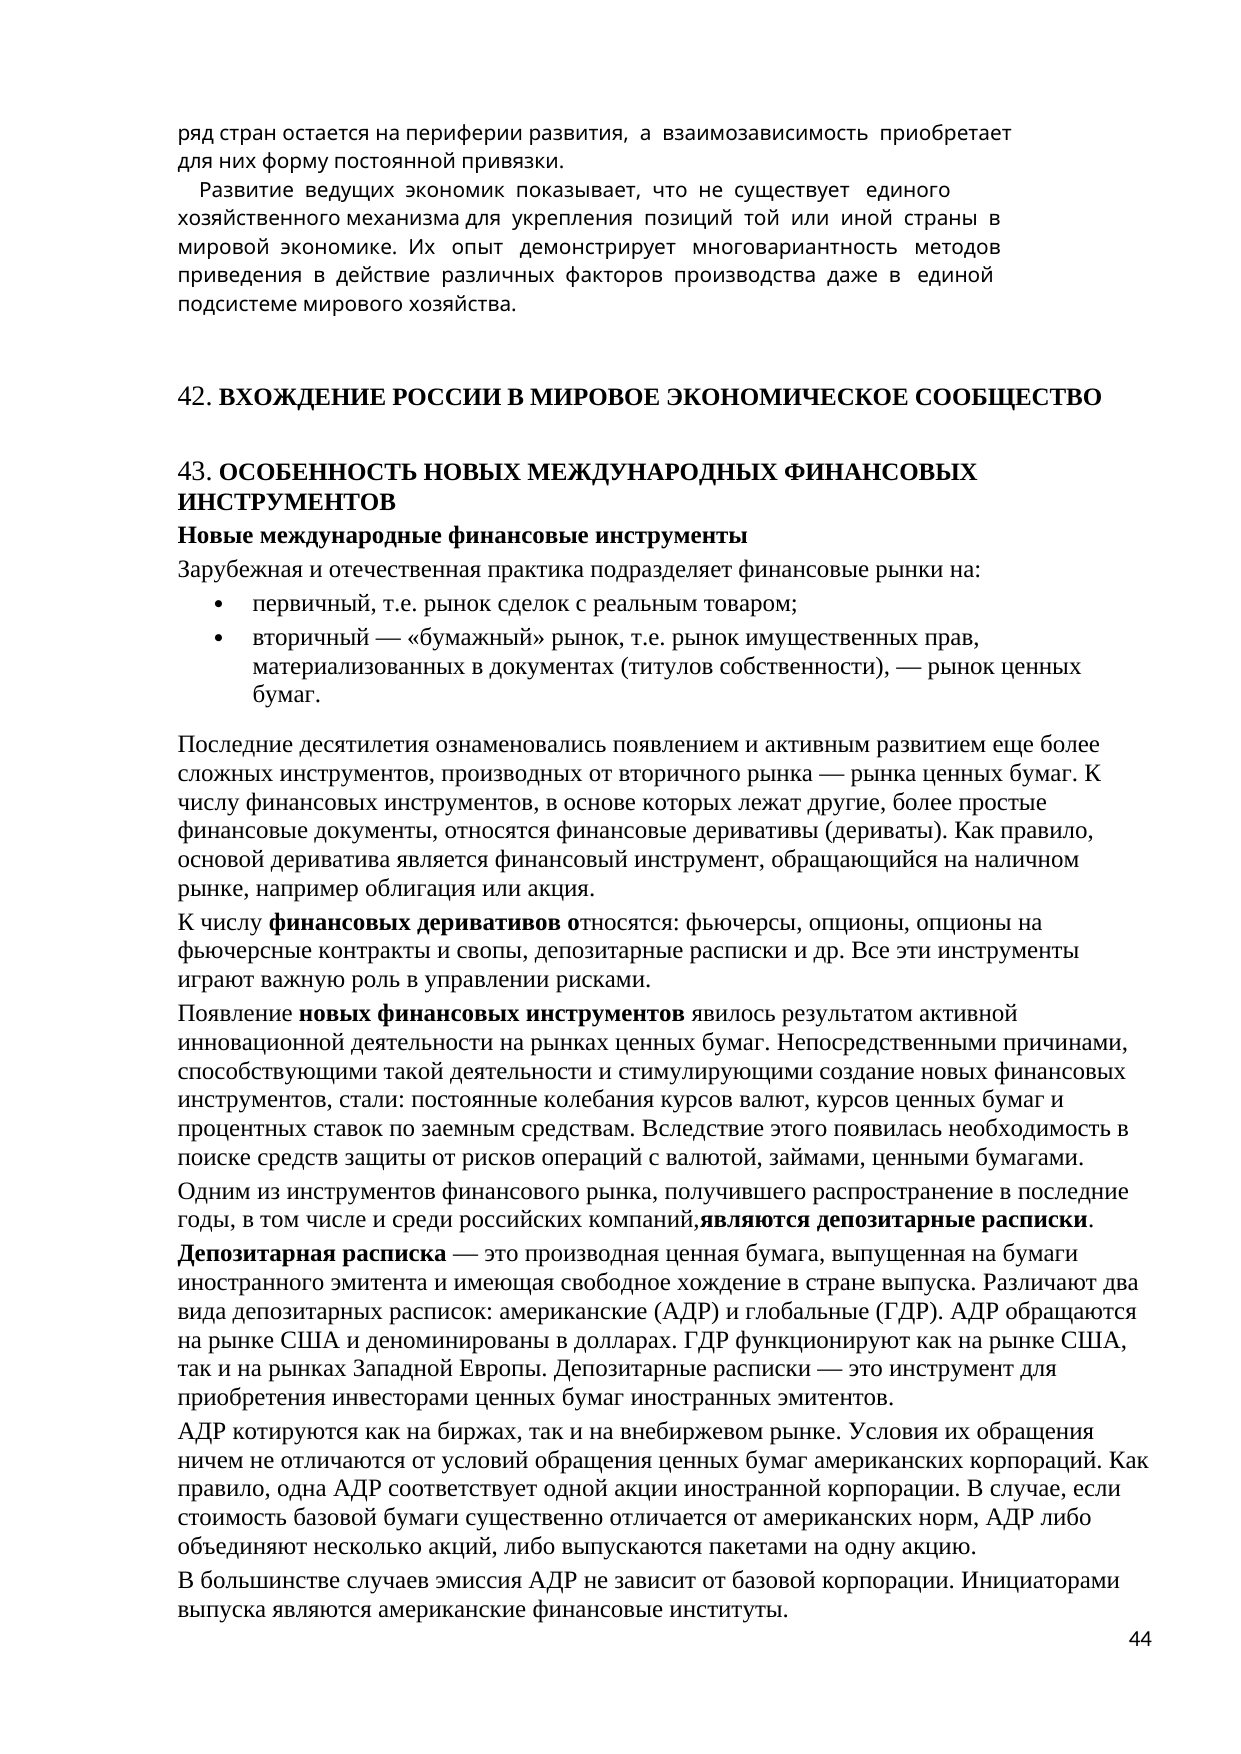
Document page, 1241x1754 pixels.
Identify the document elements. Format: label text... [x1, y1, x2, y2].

text мировой экономике. Их опыт демонстрирует многовариантность методов [177, 232, 1152, 260]
text для них форму постоянной привязки. [177, 147, 1152, 175]
text Депозитарная расписка — это производная ценная бумага, выпущенная на бумаги иностранного эмитента и имеющая свободное хождение в стране выпуска. Различают два вида депозитарных расписок: американские (АДР) и глобальные (ГДР). АДР обращаются на рынке США и деноминированы в долларах. ГДР функционируют как на рынке США, так и на рынках Западной Европы. Депозитарные расписки — это инструмент для приобретения инвесторами ценных бумаг иностранных эмитентов. [177, 1238, 1152, 1411]
text подсистеме мирового хозяйства. [177, 289, 1152, 317]
list вторичный — «бумажный» рынок, т.е. рынок имущественных прав, материализованных в документах (титулов собственности), — рынок ценных бумаг. [215, 622, 1152, 708]
text приведения в действие различных факторов производства даже в единой [177, 260, 1152, 289]
text Последние десятилетия ознаменовались появлением и активным развитием еще более сложных инструментов, производных от вторичного рынка — рынка ценных бумаг. К числу финансовых инструментов, в основе которых лежат другие, более простые финансовые документы, относятся финансовые деривативы (дериваты). Как правило, основой дериватива является финансовый инструмент, обращающийся на наличном рынке, например облигация или акция. [177, 729, 1152, 902]
text Появление новых финансовых инструментов явилось результатом активной инновационной деятельности на рынках ценных бумаг. Непосредственными причинами, способствующими такой деятельности и стимулирующими создание новых финансовых инструментов, стали: постоянные колебания курсов валют, курсов ценных бумаг и процентных ставок по заемным средствам. Вследствие этого появилась необходимость в поиске средств защиты от рисков операций с валютой, займами, ценными бумагами. [177, 998, 1152, 1171]
text Развитие ведущих экономик показывает, что не существует единого [177, 175, 1152, 203]
text хозяйственного механизма для укрепления позиций той или иной страны в [177, 203, 1152, 232]
list первичный, т.е. рынок сделок с реальным товаром; [215, 588, 1152, 617]
text Зарубежная и отечественная практика подразделяет финансовые рынки на: [177, 554, 1152, 583]
text Новые международные финансовые инструменты [177, 520, 1152, 549]
text 42. ВХОЖДЕНИЕ РОССИИ В МИРОВОЕ ЭКОНОМИЧЕСКОЕ СООБЩЕСТВО [177, 379, 1152, 412]
text АДР котируются как на биржах, так и на внебиржевом рынке. Условия их обращения ничем не отличаются от условий обращения ценных бумаг американских корпораций. Как правило, одна АДР соответствует одной акции иностранной корпорации. В случае, если стоимость базовой бумаги существенно отличается от американских норм, АДР либо объединяют несколько акций, либо выпускаются пакетами на одну акцию. [177, 1416, 1152, 1560]
text В большинстве случаев эмиссия АДР не зависит от базовой корпорации. Инициаторами выпуска являются американские финансовые институты. [177, 1565, 1152, 1622]
text 43. ОСОБЕННОСТЬ НОВЫХ МЕЖДУНАРОДНЫХ ФИНАНСОВЫХ ИНСТРУМЕНТОВ [177, 454, 1152, 515]
text Одним из инструментов финансового рынка, получившего распространение в последние годы, в том числе и среди российских компаний,являются депозитарные расписки. [177, 1176, 1152, 1233]
text ряд стран остается на периферии развития, а взаимозависимость приобретает [177, 118, 1152, 147]
text К числу финансовых деривативов относятся: фьючерсы, опционы, опционы на фьючерсные контракты и свопы, депозитарные расписки и др. Все эти инструменты играют важную роль в управлении рисками. [177, 907, 1152, 993]
